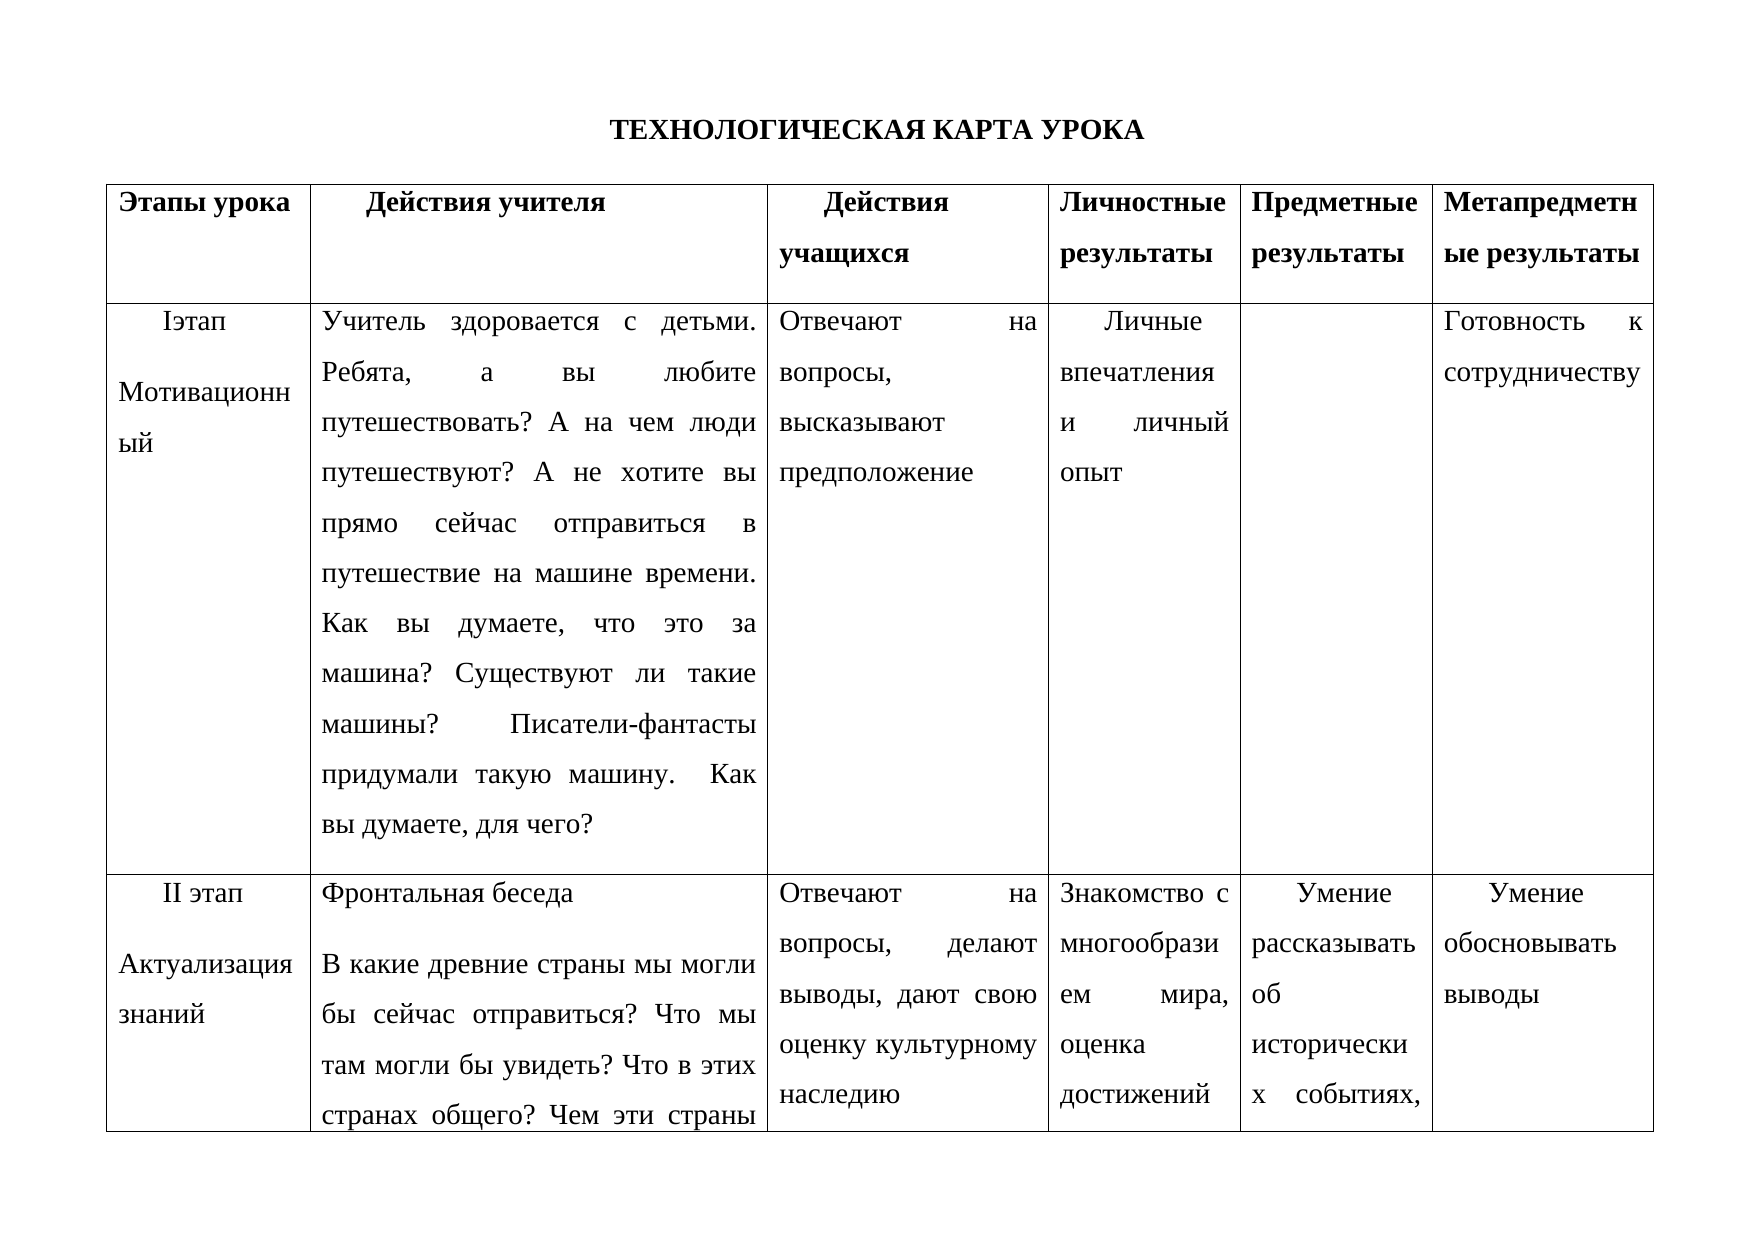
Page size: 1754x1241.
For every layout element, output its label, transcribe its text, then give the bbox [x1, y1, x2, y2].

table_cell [107, 875, 310, 1131]
table_cell Учитель здоровается с детьми. Ребята, а вы любите путешествовать? А на чем люди путешествуют? А не хотите вы прямо сейчас отправиться в путешествие на машине времени. Как вы думаете, что это за машина? Существуют ли такие машины? Писатели-фантасты придумали такую машину. Как вы думаете, для чего? [311, 304, 767, 874]
table_header Личностные результаты [1049, 185, 1240, 302]
table_cell [1241, 304, 1432, 874]
table_header Этапы урока [107, 185, 310, 302]
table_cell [1049, 875, 1240, 1131]
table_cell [1433, 875, 1653, 1131]
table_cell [311, 875, 767, 1131]
table_cell Готовность к сотрудничеству [1433, 304, 1653, 874]
table_header Действия учителя [311, 185, 767, 302]
table_cell Личные впечатления и личный опыт [1049, 304, 1240, 874]
table_cell Отвечают на вопросы, высказывают предположение [768, 304, 1048, 874]
table_header Действия учащихся [768, 185, 1048, 302]
table_header Метапредметные результаты [1433, 185, 1653, 302]
table_cell Iэтап Мотивационный [107, 304, 310, 874]
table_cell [1241, 875, 1432, 1131]
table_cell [768, 875, 1048, 1131]
table_header Предметные результаты [1241, 185, 1432, 302]
text ТЕХНОЛОГИЧЕСКАЯ КАРТА УРОКА [118, 112, 1636, 146]
